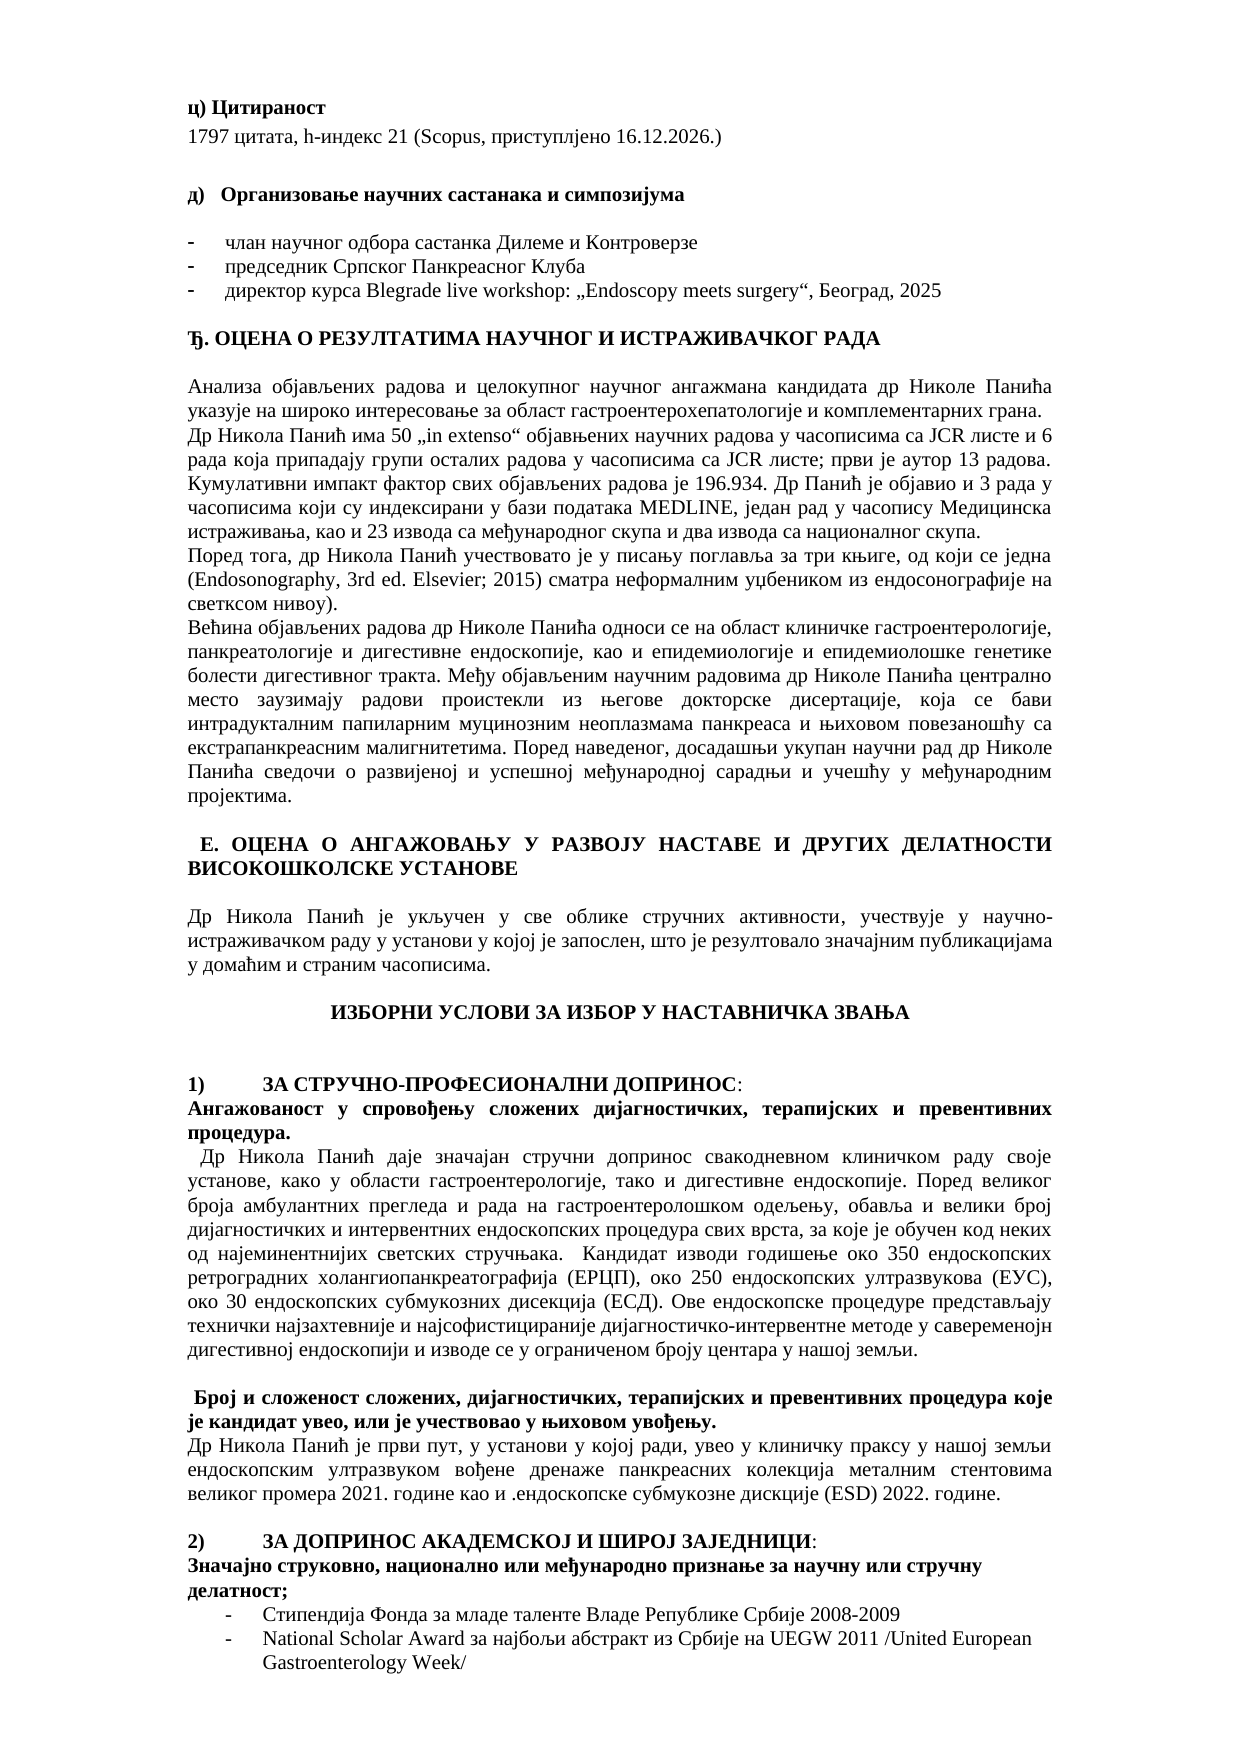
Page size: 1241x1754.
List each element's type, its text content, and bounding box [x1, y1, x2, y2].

text Др Никола Панић је први пут, у установи у којој ради, увео у клиничку праксу у нашој земљи ендоскопским ултразвуком вођене дренаже панкреасних колекција металним стентовима великог промера 2021. године као и .ендоскопске субмукозне дискције (ESD) 2022. године. [187, 1433, 1053, 1505]
text Др Никола Панић је укључен у све облике стручних активности, учествује у научно-истраживачком раду у установи у којој је запослен, што је резултовало значајним публикацијама у домаћим и страним чaсописима. [187, 904, 1053, 976]
text Е. ОЦЕНА О АНГАЖОВАЊУ У РАЗВОЈУ НАСТАВЕ И ДРУГИХ ДЕЛАТНОСТИ ВИСОКОШКОЛСКЕ УСТАНОВЕ [187, 832, 1053, 880]
list Ангажованост у спровођењу сложених дијагностичких, терапијских и превентивних процедура. [187, 1096, 1053, 1144]
list ЗА ДОПРИНОС АКАДЕМСКОЈ И ШИРОЈ ЗАЈЕДНИЦИ: [187, 1529, 1053, 1553]
list National Scholar Award за најбољи абстракт из Србије на UEGW 2011 /United European Gastroenterology Week/ [225, 1626, 1053, 1674]
text Др Никола Панић даје значајан стручни допринос свакодневном клиничком раду своје установе, како у области гастроентерологије, тако и дигестивне ендоскопије. Поред великог броја амбулантних прегледа и рада на гастроентеролошком одељењу, обавља и велики број дијагностичких и интервентних ендоскопских процедура свих врста, за које је обучен код неких од најеминентнијих светских стручњака. Кандидат изводи годишење око 350 ендоскопских ретроградних холангиопанкреатографија (ЕРЦП), око 250 ендоскопских ултразвукова (ЕУС), око 30 ендоскопских субмукозних дисекција (ЕСД). Ове ендоскопске процедуре представљају технички најзахтевније и најсофистицираније дијагностичко-интервентне методе у савеременојн дигестивној ендоскопији и изводе се у ограниченом броју центара у нашој земљи. [187, 1144, 1053, 1361]
text Др Никола Панић има 50 „in extenso“ објавњених научних радова у часописима са JCR листе и 6 рада која припадају групи осталих радова у часописима са JCR листе; први је аутор 13 радова. Кумулативни импакт фактор свих објављених радова је 196.934. Др Панић је објавио и 3 рада у часописима који су индексирани у бази података MEDLINE, један рад у часопису Медицинска истраживања, као и 23 извода са међународног скупа и два извода са националног скупа. [187, 422, 1053, 543]
list Стипендија Фонда за младе таленте Владе Републике Србије 2008-2009 [225, 1602, 1053, 1626]
list члан научног одбора састанка Дилеме и Контроверзе [187, 230, 1053, 254]
text ИЗБОРНИ УСЛОВИ ЗА ИЗБОР У НАСТАВНИЧКА ЗВАЊА [187, 1000, 1053, 1024]
list Број и сложеност сложених, дијагностичких, терапијских и превентивних процедура које је кандидат увео, или је учествовао у њиховом увођењу. [187, 1385, 1053, 1433]
text делатност; [187, 1577, 1053, 1602]
text Анализа објављених радова и целокупног научног ангажмана кандидата др Николе Панића указује на широко интересовање за област гастроентерохепатологије и комплементарних грана. [187, 374, 1053, 422]
list председник Српског Панкреасног Клуба [187, 254, 1053, 278]
list ЗА СТРУЧНО-ПРОФЕСИОНАЛНИ ДОПРИНОС: [187, 1072, 1053, 1096]
text д) Организовање научних састанака и симпозијума [187, 182, 1053, 206]
text 1797 цитата, h-индекс 21 (Scopus, приступлјено 16.12.2026.) [187, 124, 1053, 148]
text ц) Цитираност [187, 95, 1053, 119]
text Већина објављених радова др Николе Панића односи се на област клиничке гастроентерологије, панкреатологије и дигестивне ендоскопије, као и епидемиологије и епидемиолошке генетике болести дигестивног тракта. Међу објављеним научним радовима др Николе Панића централно место заузимају радови проистекли из његове докторске дисертације, која се бави интрадукталним папиларним муцинозним неоплазмама панкреаса и њиховом повезаношћу са екстрапанкреасним малигнитетима. Поред наведеног, досадашњи укупан научни рад др Николе Панића сведочи о развијеној и успешној међународној сарадњи и учешћу у међународним пројектима. [187, 615, 1053, 807]
list директор курса Blegrade live workshop: „Endoscopy meets surgery“, Београд, 2025 [187, 278, 1053, 302]
text Поред тога, др Никола Панић учествовато је у писању поглавља за три књиге, од који се једна (Endosonography, 3rd ed. Elsevier; 2015) сматра неформалним уџбеником из ендосонографије на светксом нивоу). [187, 543, 1053, 615]
text Значајно струковно, национално или међународно признање за научну или стручну [187, 1553, 1053, 1577]
text Ђ. ОЦЕНА О РЕЗУЛТАТИМА НАУЧНОГ И ИСТРАЖИВАЧКОГ РАДА [187, 326, 1053, 350]
